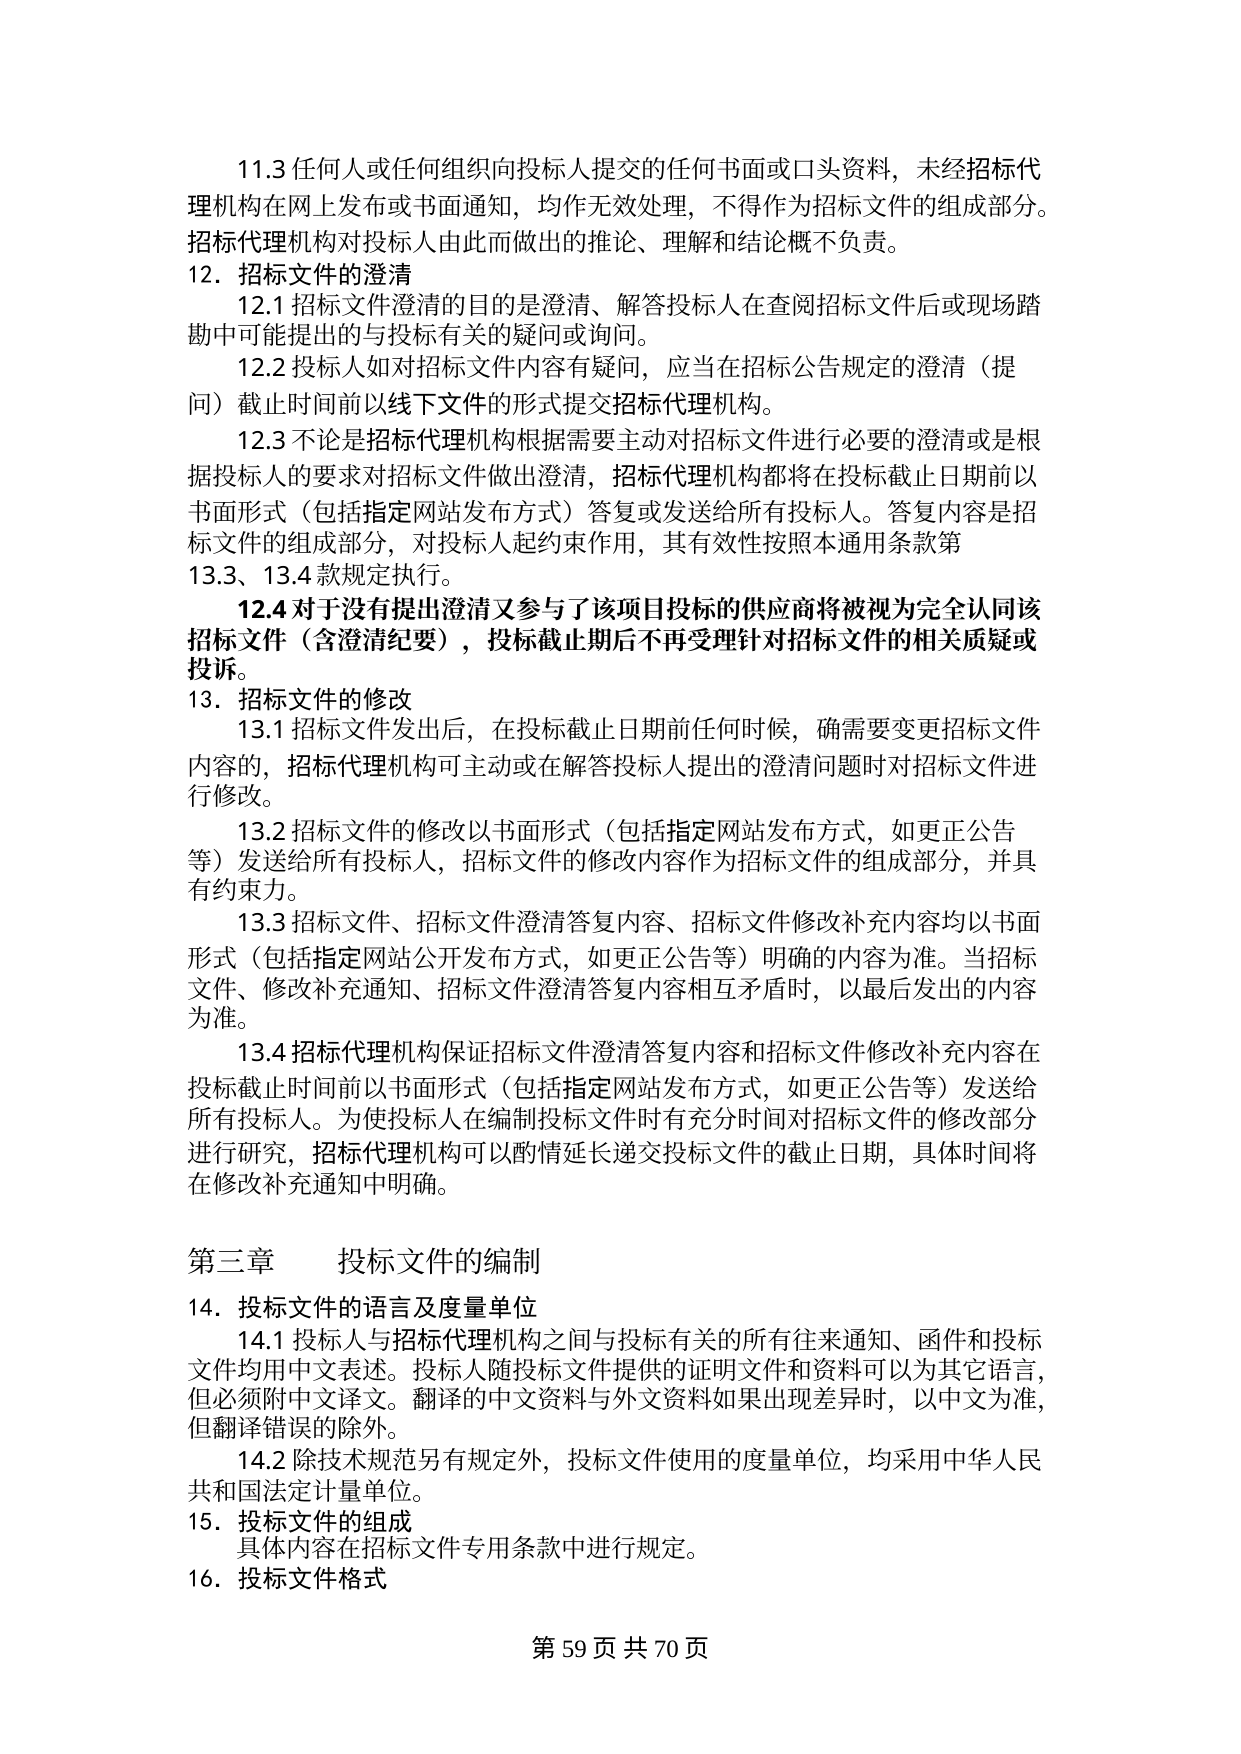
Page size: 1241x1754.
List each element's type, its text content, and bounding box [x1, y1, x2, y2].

text 12.2投标人如对招标文件内容有疑问，应当在招标公告规定的澄清（提问）截止时间前以线下文件的形式提交招标代理机构。 [187, 350, 1053, 420]
text 12．招标文件的澄清 [187, 259, 1053, 287]
text 13．招标文件的修改 [187, 683, 1053, 712]
text 16．投标文件格式 [187, 1563, 1053, 1591]
text 13.2招标文件的修改以书面形式（包括指定网站发布方式，如更正公告等）发送给所有投标人，招标文件的修改内容作为招标文件的组成部分，并具有约束力。 [187, 811, 1053, 905]
text 12.4对于没有提出澄清又参与了该项目投标的供应商将被视为完全认同该招标文件（含澄清纪要），投标截止期后不再受理针对招标文件的相关质疑或投诉。 [187, 592, 1053, 683]
text 14.2 除技术规范另有规定外，投标文件使用的度量单位，均采用中华人民共和国法定计量单位。 [187, 1443, 1053, 1505]
text 12.1招标文件澄清的目的是澄清、解答投标人在查阅招标文件后或现场踏勘中可能提出的与投标有关的疑问或询问。 [187, 287, 1053, 350]
text 15．投标文件的组成 [187, 1505, 1053, 1534]
text 13.4招标代理机构保证招标文件澄清答复内容和招标文件修改补充内容在投标截止时间前以书面形式（包括指定网站发布方式，如更正公告等）发送给所有投标人。为使投标人在编制投标文件时有充分时间对招标文件的修改部分进行研究，招标代理机构可以酌情延长递交投标文件的截止日期，具体时间将在修改补充通知中明确。 [187, 1033, 1053, 1199]
text 14.1 投标人与招标代理机构之间与投标有关的所有往来通知、函件和投标文件均用中文表述。投标人随投标文件提供的证明文件和资料可以为其它语言，但必须附中文译文。翻译的中文资料与外文资料如果出现差异时，以中文为准，但翻译错误的除外。 [187, 1320, 1053, 1443]
text 13.3招标文件、招标文件澄清答复内容、招标文件修改补充内容均以书面形式（包括指定网站公开发布方式，如更正公告等）明确的内容为准。当招标文件、修改补充通知、招标文件澄清答复内容相互矛盾时，以最后发出的内容为准。 [187, 905, 1053, 1033]
text 具体内容在招标文件专用条款中进行规定。 [187, 1534, 1053, 1563]
text 11.3任何人或任何组织向投标人提交的任何书面或口头资料，未经招标代理机构在网上发布或书面通知，均作无效处理，不得作为招标文件的组成部分。招标代理机构对投标人由此而做出的推论、理解和结论概不负责。 [187, 150, 1053, 259]
subtitle 投标文件的编制 [187, 1246, 1053, 1279]
text 13.1招标文件发出后，在投标截止日期前任何时候，确需要变更招标文件内容的，招标代理机构可主动或在解答投标人提出的澄清问题时对招标文件进行修改。 [187, 712, 1053, 811]
text 14．投标文件的语言及度量单位 [187, 1292, 1053, 1320]
text 12.3不论是招标代理机构根据需要主动对招标文件进行必要的澄清或是根据投标人的要求对招标文件做出澄清，招标代理机构都将在投标截止日期前以书面形式（包括指定网站发布方式）答复或发送给所有投标人。答复内容是招标文件的组成部分，对投标人起约束作用，其有效性按照本通用条款第13.3、13.4款规定执行。 [187, 420, 1053, 592]
